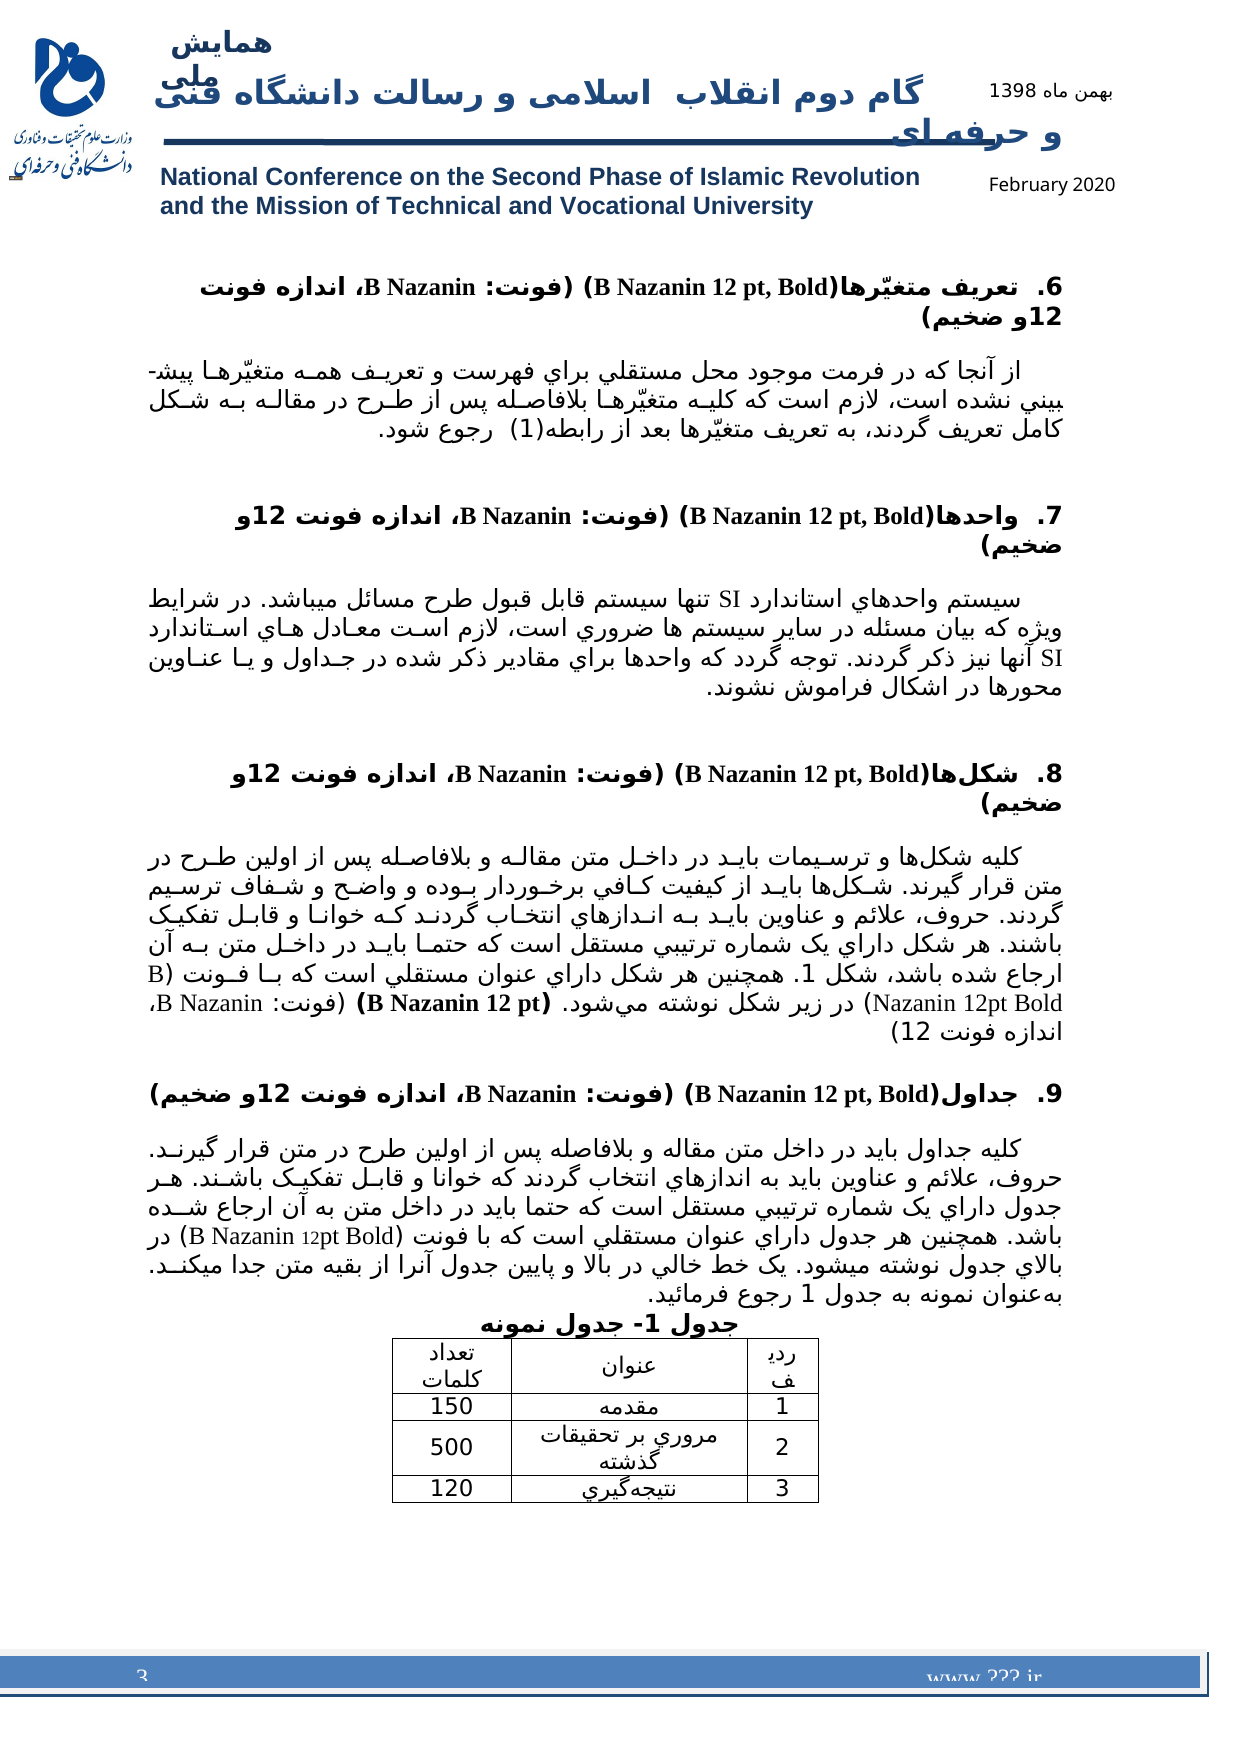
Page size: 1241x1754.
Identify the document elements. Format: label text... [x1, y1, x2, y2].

text 6. تعريف متغيّرها(B Nazanin 12 pt, Bold) (فونت: B Nazanin، اندازه فونت 12و ضخیم) [148, 272, 1063, 331]
table_cell 500 [393, 1421, 511, 1474]
table_cell مروري بر تحقيقات گذشته [512, 1421, 747, 1474]
table_header عنوان [512, 1339, 747, 1392]
table_header رديف [748, 1339, 818, 1392]
table_cell 1 [748, 1394, 818, 1420]
text از آنجا که در فرمت موجود محل مستقلي براي فهرست و تعريف همه متغيّرها پيشبيني نشده است، لازم است که کليه متغيّرها بلافاصله پس از طرح در مقاله به شکل کامل تعريف گردند، به تعریف متغیّرها بعد از رابطه(1) رجوع شود. [148, 356, 1063, 443]
text جدول 1- جدول نمونه [148, 1309, 1063, 1338]
text 8. شکل‌ها(B Nazanin 12 pt, Bold) (فونت: B Nazanin، اندازه فونت 12و ضخیم) [148, 759, 1063, 817]
table_cell 2 [748, 1421, 818, 1474]
table_header تعداد كلمات [393, 1339, 511, 1392]
table_cell نتيجه‌گيري [512, 1476, 747, 1502]
table_cell 3 [748, 1476, 818, 1502]
text کليه شکل‌ها و ترسيمات بايد در داخل متن مقاله و بلافاصله پس از اولين طرح در متن قرار گيرند. شکل‌ها بايد از کيفيت کافي برخوردار بوده و واضح و شفاف ترسيم گردند. حروف، علائم و عناوين بايد به اندازهاي انتخاب گردند که خوانا و قابل تفکيک باشند. هر شکل داراي يک شماره ترتيبي مستقل است که حتما بايد در داخل متن به آن ارجاع شده باشد، شکل 1. همچنين هر شکل داراي عنوان مستقلي است که با فونت (B Nazanin 12pt Bold) در زير شکل نوشته مي‌شود. (B Nazanin 12 pt) (فونت: B Nazanin، اندازه فونت 12) [148, 842, 1063, 1047]
text 7. واحدها(B Nazanin 12 pt, Bold) (فونت: B Nazanin، اندازه فونت 12و ضخیم) [148, 501, 1063, 559]
table_cell 120 [393, 1476, 511, 1502]
table_cell مقدمه [512, 1394, 747, 1420]
text کليه جداول بايد در داخل متن مقاله و بلافاصله پس از اولين طرح در متن قرار گيرند. حروف، علائم و عناوين بايد به اندازهاي انتخاب گردند که خوانا و قابل تفکيک باشند. هر جدول داراي يک شماره ترتيبي مستقل است که حتما بايد در داخل متن به آن ارجاع شده باشد. همچنين هر جدول داراي عنوان مستقلي است که با فونت (B Nazanin 12pt Bold) در بالاي جدول نوشته ميشود. يک خط خالي در بالا و پايين جدول آنرا از بقيه متن جدا ميکند. به‌عنوان نمونه به جدول 1 رجوع فرمائید. [148, 1134, 1063, 1309]
text 9. جداول(B Nazanin 12 pt, Bold) (فونت: B Nazanin، اندازه فونت 12و ضخیم) [148, 1079, 1063, 1109]
text سيستم واحدهاي استاندارد SI تنها سيستم قابل قبول طرح مسائل ميباشد. در شرايط ويژه که بيان مسئله در ساير سيستم ها ضروري است، لازم است معادل هاي استاندارد SI آنها نيز ذکر گردند. توجه گردد که واحدها براي مقادير ذکر شده در جداول و يا عناوين محورها در اشکال فراموش نشوند. [148, 584, 1063, 701]
table_cell 150 [393, 1394, 511, 1420]
picture [9, 28, 135, 182]
